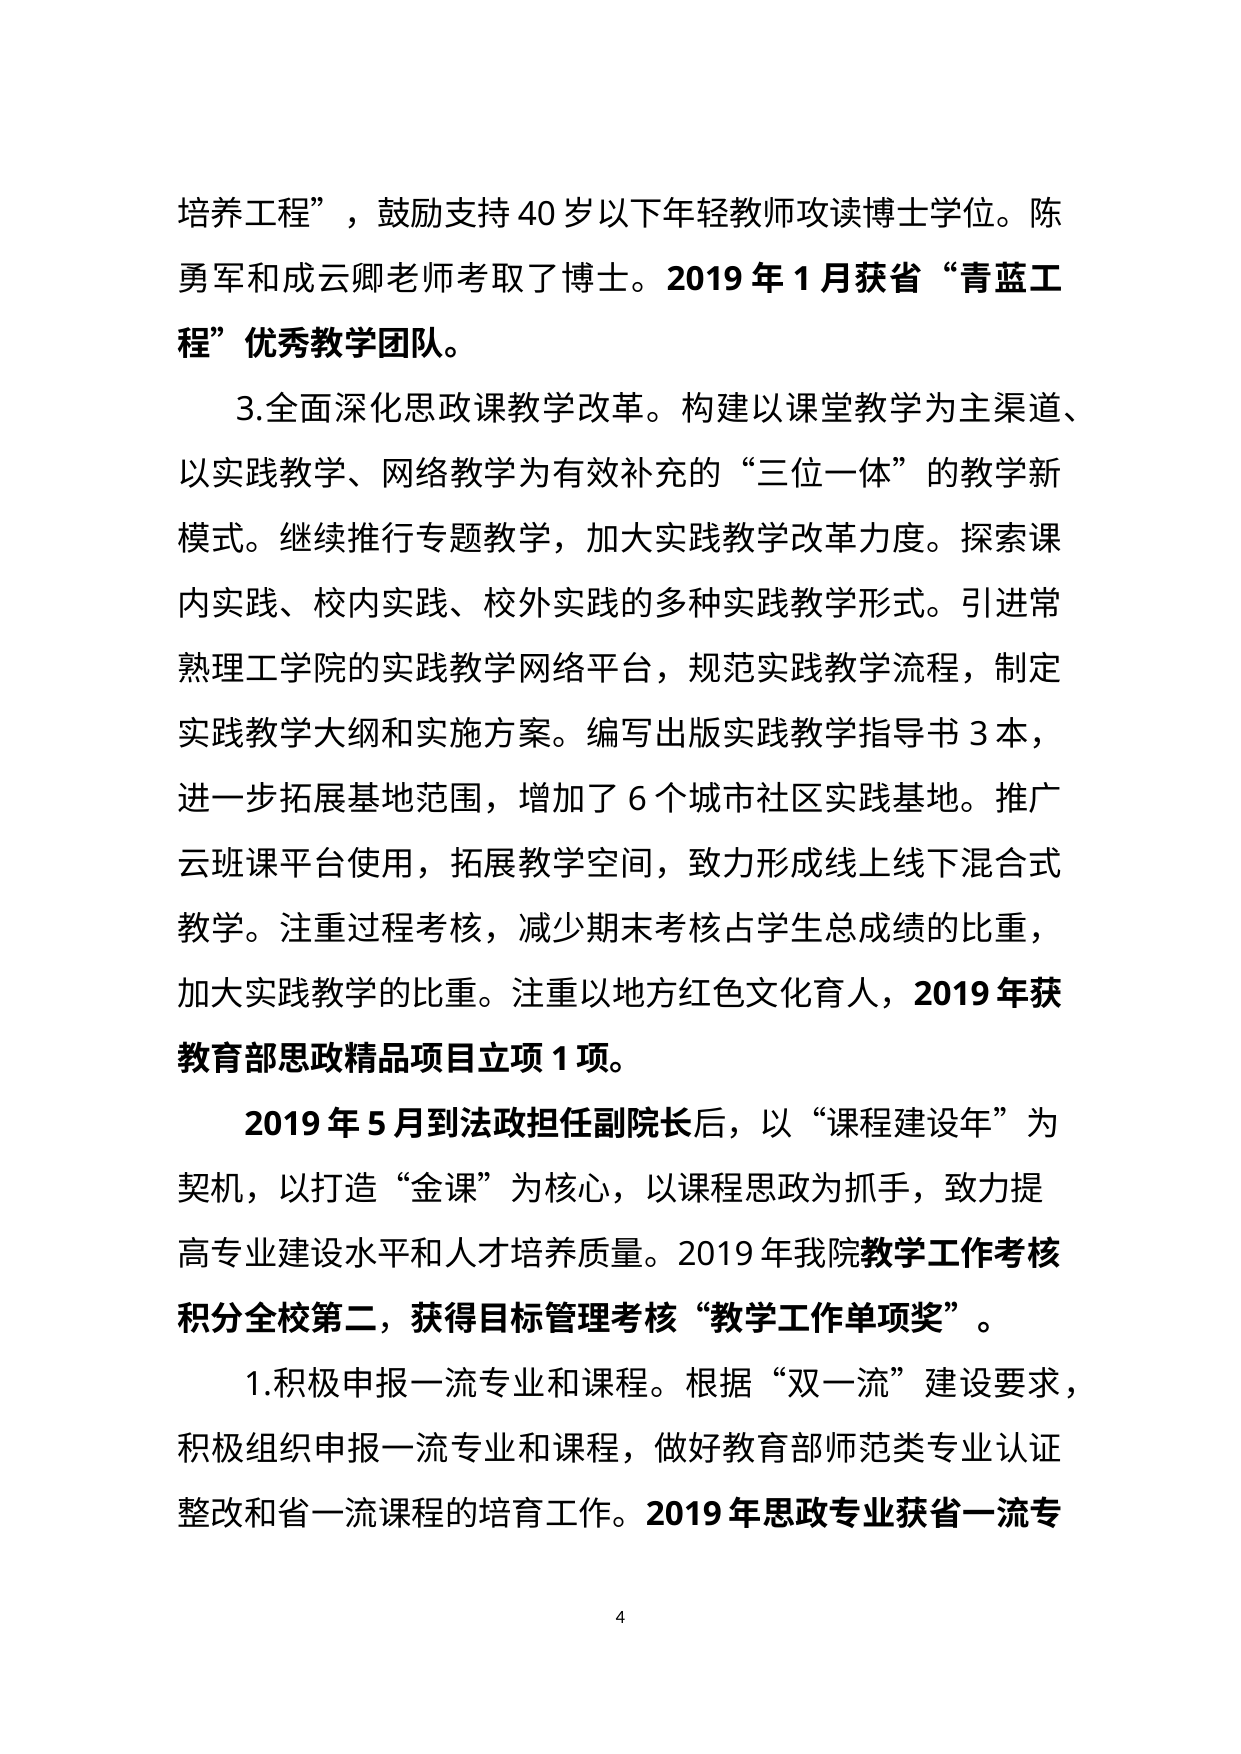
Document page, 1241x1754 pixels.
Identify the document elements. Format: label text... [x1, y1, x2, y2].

text 2019年5月到法政担任副院长后，以“课程建设年”为契机，以打造“金课”为核心，以课程思政为抓手，致力提高专业建设水平和人才培养质量。2019年我院教学工作考核积分全校第二，获得目标管理考核“教学工作单项奖”。 [177, 1088, 1063, 1348]
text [177, 1348, 1063, 1543]
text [177, 178, 1063, 373]
text 3.全面深化思政课教学改革。构建以课堂教学为主渠道、以实践教学、网络教学为有效补充的“三位一体”的教学新模式。继续推行专题教学，加大实践教学改革力度。探索课内实践、校内实践、校外实践的多种实践教学形式。引进常熟理工学院的实践教学网络平台，规范实践教学流程，制定实践教学大纲和实施方案。编写出版实践教学指导书3本，进一步拓展基地范围，增加了6个城市社区实践基地。推广云班课平台使用，拓展教学空间，致力形成线上线下混合式教学。注重过程考核，减少期末考核占学生总成绩的比重，加大实践教学的比重。注重以地方红色文化育人，2019年获教育部思政精品项目立项1项。 [177, 373, 1063, 1088]
